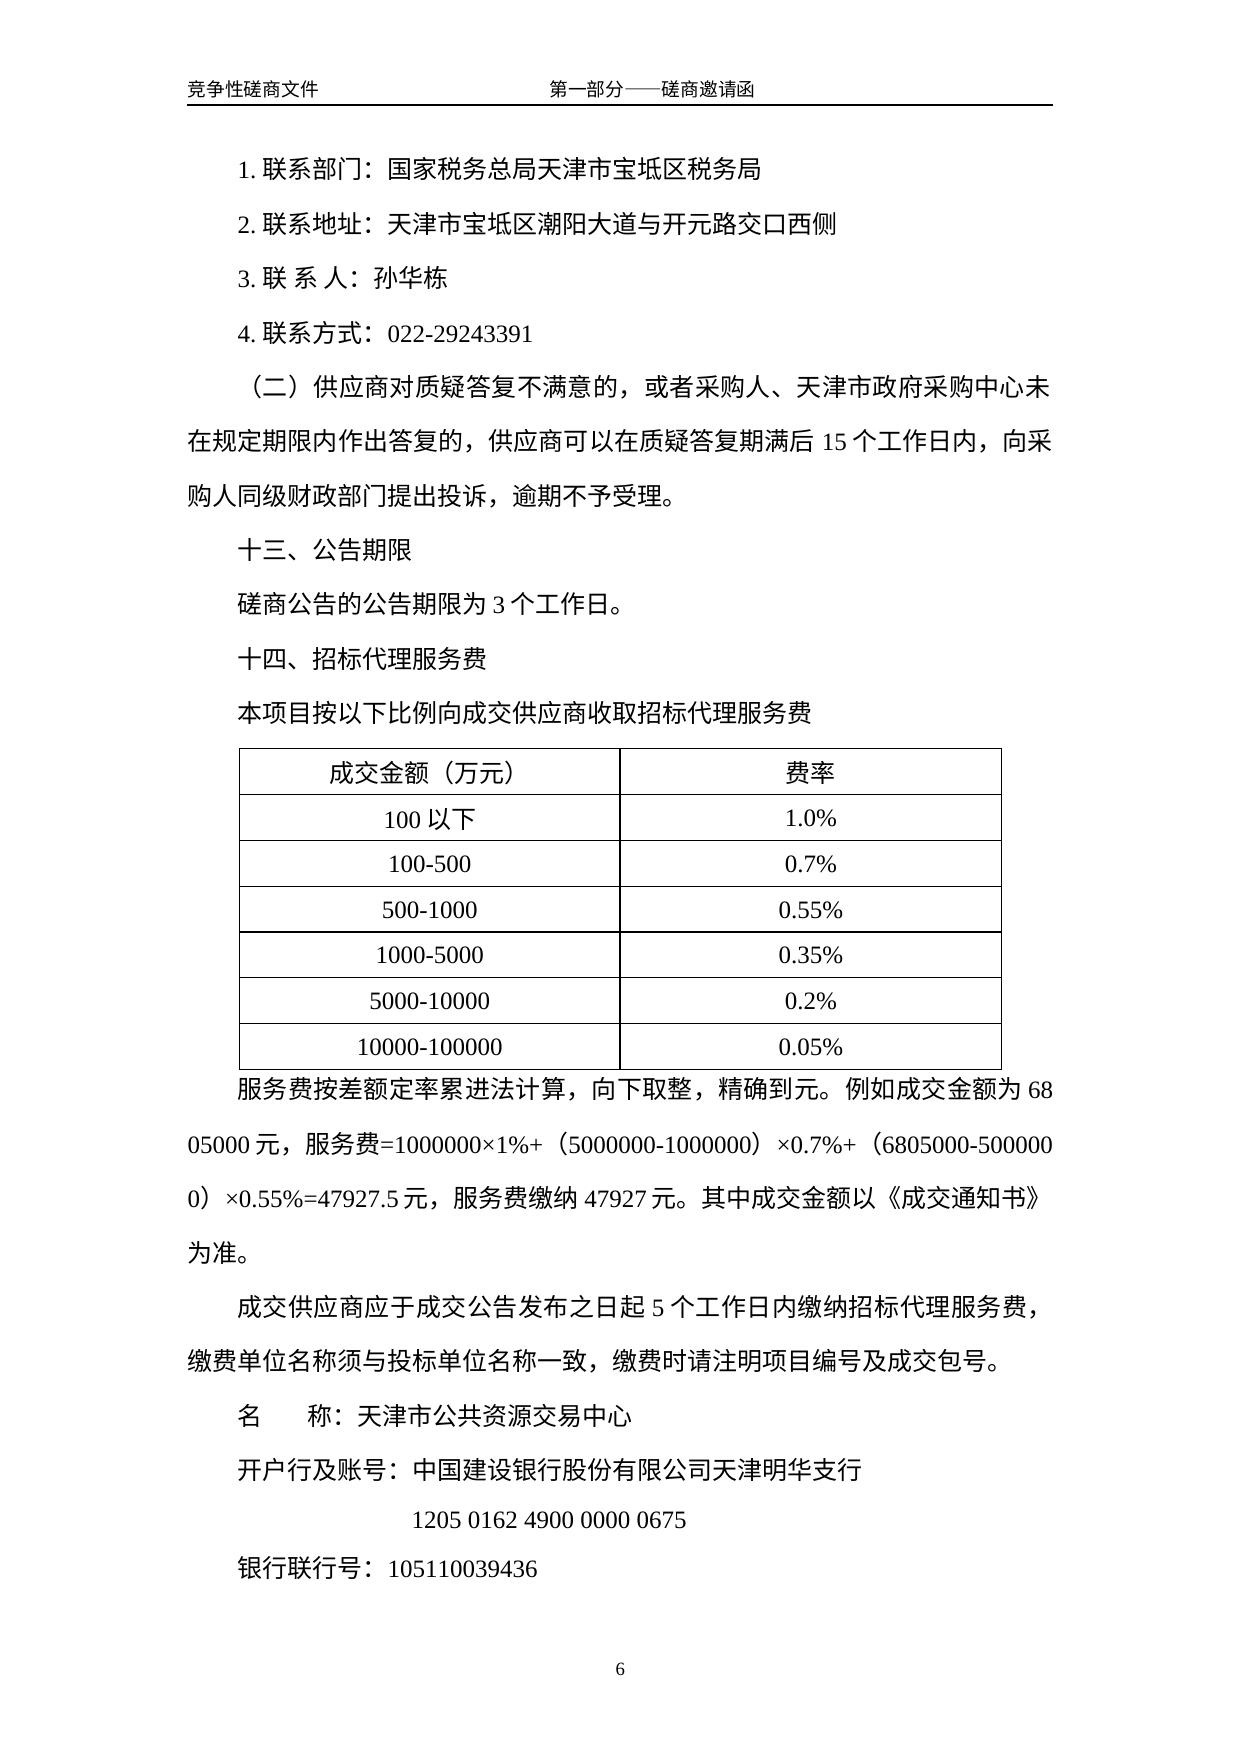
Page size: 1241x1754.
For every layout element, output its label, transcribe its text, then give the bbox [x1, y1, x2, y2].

text 名 称：天津市公共资源交易中心 [187, 1396, 1053, 1432]
table_cell 1000-5000 [240, 933, 619, 977]
table_cell 0.2% [621, 978, 1001, 1023]
text 4. 联系方式：022-29243391 [187, 313, 1053, 349]
table_header 成交金额（万元） [240, 749, 619, 794]
text 十三、公告期限 [187, 531, 1053, 567]
text 1205 0162 4900 0000 0675 [187, 1505, 1053, 1534]
table_cell 0.35% [621, 933, 1001, 977]
table_cell 100以下 [240, 795, 619, 840]
text （二）供应商对质疑答复不满意的，或者采购人、天津市政府采购中心未在规定期限内作出答复的，供应商可以在质疑答复期满后15个工作日内，向采购人同级财政部门提出投诉，逾期不予受理。 [187, 367, 1053, 512]
table_cell 0.7% [621, 841, 1001, 886]
text 2. 联系地址：天津市宝坻区潮阳大道与开元路交口西侧 [187, 204, 1053, 241]
text 成交供应商应于成交公告发布之日起5个工作日内缴纳招标代理服务费，缴费单位名称须与投标单位名称一致，缴费时请注明项目编号及成交包号。 [187, 1287, 1053, 1378]
text 服务费按差额定率累进法计算，向下取整，精确到元。例如成交金额为6805000元，服务费=1000000×1%+（5000000-1000000）×0.7%+（6805000-5000000）×0.55%=47927.5元，服务费缴纳47927元。其中成交金额以《成交通知书》为准。 [187, 1070, 1053, 1269]
table_cell 5000-10000 [240, 978, 619, 1023]
table_header 费率 [621, 749, 1001, 794]
table_cell 0.05% [621, 1024, 1001, 1069]
text 1. 联系部门：国家税务总局天津市宝坻区税务局 [187, 150, 1053, 186]
text 十四、招标代理服务费 [187, 639, 1053, 676]
text 开户行及账号：中国建设银行股份有限公司天津明华支行 [187, 1451, 1053, 1487]
table_cell 0.55% [621, 887, 1001, 931]
table_cell 100-500 [240, 841, 619, 886]
table_cell 500-1000 [240, 887, 619, 931]
text 本项目按以下比例向成交供应商收取招标代理服务费 [187, 694, 1053, 730]
text 银行联行号：105110039436 [187, 1548, 1053, 1584]
text 磋商公告的公告期限为3个工作日。 [187, 585, 1053, 621]
text 3. 联 系 人：孙华栋 [187, 259, 1053, 295]
table_cell 1.0% [621, 795, 1001, 840]
table_cell 10000-100000 [240, 1024, 619, 1069]
